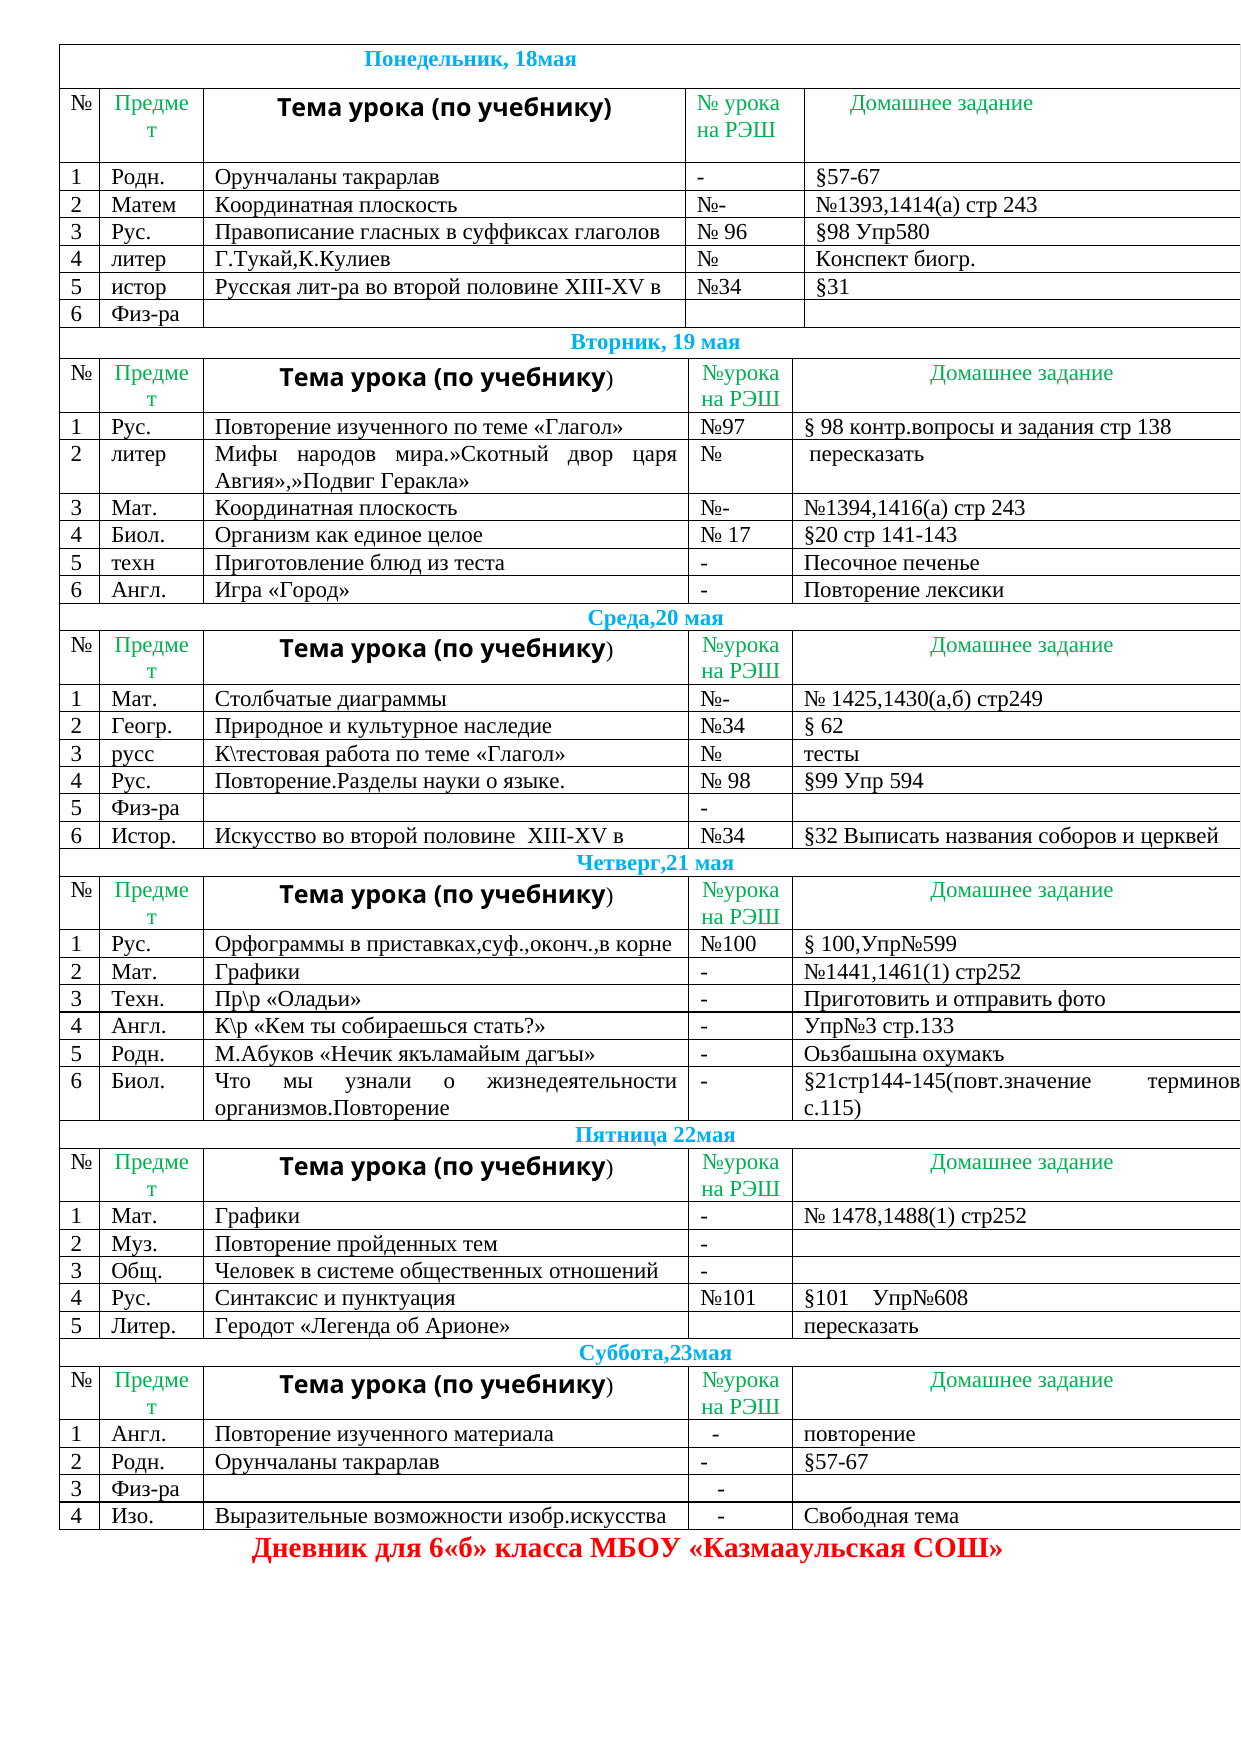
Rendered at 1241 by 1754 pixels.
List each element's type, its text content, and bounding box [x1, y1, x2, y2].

table_cell - [689, 1503, 792, 1529]
table_cell - [689, 1475, 792, 1501]
table_cell Истор. [100, 822, 203, 848]
table_cell Песочное печенье [793, 549, 1240, 575]
table_cell § 100,Упр№599 [793, 930, 1240, 957]
table_cell Муз. [100, 1230, 203, 1256]
table_cell М.Абуков «Нечик якъламайым дагъы» [204, 1040, 688, 1066]
table_cell Физ-ра [100, 300, 203, 327]
table_cell Что мы узнали о жизнедеятельности организмов.Повторение [204, 1067, 688, 1120]
table_cell [686, 300, 804, 327]
table_cell 6 [60, 1067, 99, 1120]
table_cell Г.Тукай,К.Кулиев [204, 246, 685, 272]
table_cell Повторение изученного по теме «Глагол» [204, 413, 688, 439]
table_cell № [60, 1149, 99, 1201]
table_cell №34 [689, 712, 792, 738]
table_cell [793, 1230, 1240, 1256]
table_cell [204, 300, 685, 327]
table_header Понедельник, 18мая [60, 45, 1240, 88]
table_cell №- [689, 685, 792, 711]
table_cell Физ-ра [100, 1475, 203, 1501]
table_cell Англ. [100, 1013, 203, 1039]
table_cell №- [686, 191, 804, 217]
table_cell Домашнее задание [793, 877, 1240, 929]
table_cell 1 [60, 930, 99, 957]
table_cell Человек в системе общественных отношений [204, 1257, 688, 1283]
table_cell истор [100, 273, 203, 299]
table_cell №101 [689, 1284, 792, 1311]
table_cell Среда,20 мая [60, 604, 1240, 630]
table_cell Организм как единое целое [204, 521, 688, 548]
table_cell Предмет [100, 1149, 203, 1201]
table_cell Выразительные возможности изобр.искусства [204, 1503, 688, 1529]
table_cell §21стр144-145(повт.значение терминов с.115) [793, 1067, 1240, 1120]
table_cell [204, 794, 688, 821]
table_cell № 1425,1430(а,б) стр249 [793, 685, 1240, 711]
table_cell Англ. [100, 1420, 203, 1447]
table_cell литер [100, 440, 203, 493]
table_cell Домашнее задание [793, 359, 1240, 412]
table_cell № [60, 631, 99, 684]
table_cell №1393,1414(а) стр 243 [805, 191, 1240, 217]
table_cell 3 [60, 494, 99, 520]
table_cell № [689, 740, 792, 766]
table_cell 2 [60, 440, 99, 493]
table_cell № 96 [686, 218, 804, 244]
table_cell пересказать [793, 1312, 1240, 1338]
table_cell 2 [60, 1448, 99, 1474]
table_cell Изо. [100, 1503, 203, 1529]
table_cell 3 [60, 218, 99, 244]
table_cell 3 [60, 1257, 99, 1283]
table_cell Родн. [100, 163, 203, 190]
table_cell Геогр. [100, 712, 203, 738]
table_cell Тема урока (по учебнику) [204, 1367, 688, 1419]
table_cell 2 [60, 712, 99, 738]
table_cell Домашнее задание [805, 89, 1240, 162]
table_cell - [689, 1230, 792, 1256]
table_cell № 1478,1488(1) стр252 [793, 1202, 1240, 1228]
table_cell [793, 794, 1240, 821]
table_cell Координатная плоскость [204, 494, 688, 520]
table_cell Биол. [100, 521, 203, 548]
table_cell Мат. [100, 685, 203, 711]
table_cell Тема урока (по учебнику) [204, 359, 688, 412]
table_cell 4 [60, 246, 99, 272]
table_cell - [689, 576, 792, 603]
table_cell Биол. [100, 1067, 203, 1120]
table_cell Повторение пройденных тем [204, 1230, 688, 1256]
table_cell К\р «Кем ты собираешься стать?» [204, 1013, 688, 1039]
table_cell тесты [793, 740, 1240, 766]
table_cell Искусство во второй половине XIII-XV в [204, 822, 688, 848]
table_cell 2 [60, 1230, 99, 1256]
table_cell Рус. [100, 1284, 203, 1311]
table_cell - [689, 794, 792, 821]
table_cell Матем [100, 191, 203, 217]
table_cell Повторение лексики [793, 576, 1240, 603]
table_cell Рус. [100, 767, 203, 793]
table_cell Координатная плоскость [204, 191, 685, 217]
table_cell 1 [60, 1420, 99, 1447]
table_cell § 98 контр.вопросы и задания стр 138 [793, 413, 1240, 439]
table_cell Орунчаланы такрарлав [204, 163, 685, 190]
text Дневник для 6«б» класса МБОУ «Казмааульская СОШ» [59, 1530, 1196, 1563]
table_cell №урока на РЭШ [689, 359, 792, 412]
table_cell Орунчаланы такрарлав [204, 1448, 688, 1474]
table_cell 4 [60, 521, 99, 548]
table_cell Упр№3 стр.133 [793, 1013, 1240, 1039]
table_cell Техн. [100, 985, 203, 1011]
table_cell № урока на РЭШ [686, 89, 804, 162]
table_cell §57-67 [793, 1448, 1240, 1474]
table_cell Орфограммы в приставках,суф.,оконч.,в корне [204, 930, 688, 957]
table_cell 2 [60, 191, 99, 217]
table_cell - [689, 1013, 792, 1039]
table_cell 4 [60, 767, 99, 793]
table_cell - [689, 958, 792, 984]
table_cell № [686, 246, 804, 272]
table_cell № 17 [689, 521, 792, 548]
table_cell К\тестовая работа по теме «Глагол» [204, 740, 688, 766]
table_cell № [60, 89, 99, 162]
table_cell 5 [60, 273, 99, 299]
table_cell Пятница 22мая [60, 1121, 1240, 1147]
table_cell Графики [204, 1202, 688, 1228]
table_cell Домашнее задание [793, 631, 1240, 684]
table_cell Мат. [100, 958, 203, 984]
table_cell Геродот «Легенда об Арионе» [204, 1312, 688, 1338]
table_cell № [689, 440, 792, 493]
table_cell Синтаксис и пунктуация [204, 1284, 688, 1311]
table_cell №- [689, 494, 792, 520]
table_cell - [686, 163, 804, 190]
table_cell Физ-ра [100, 794, 203, 821]
table_cell §101 Упр№608 [793, 1284, 1240, 1311]
table_cell Рус. [100, 930, 203, 957]
table_cell Предмет [100, 877, 203, 929]
table_cell [204, 1475, 688, 1501]
table_cell №34 [686, 273, 804, 299]
table_cell Тема урока (по учебнику) [204, 631, 688, 684]
table_cell 3 [60, 985, 99, 1011]
table_cell Тема урока (по учебнику) [204, 877, 688, 929]
table_cell Оьзбашына охумакъ [793, 1040, 1240, 1066]
table_cell повторение [793, 1420, 1240, 1447]
table_cell [793, 1475, 1240, 1501]
table_cell Русская лит-ра во второй половине XIII-XV в [204, 273, 685, 299]
table_cell Пр\р «Оладьи» [204, 985, 688, 1011]
table_cell Тема урока (по учебнику) [204, 1149, 688, 1201]
table_cell 4 [60, 1503, 99, 1529]
table_cell 1 [60, 1202, 99, 1228]
table_cell § 62 [793, 712, 1240, 738]
table_cell Домашнее задание [793, 1149, 1240, 1201]
table_cell Мат. [100, 494, 203, 520]
table_cell 4 [60, 1013, 99, 1039]
table_cell Родн. [100, 1040, 203, 1066]
table_cell Природное и культурное наследие [204, 712, 688, 738]
table_cell Свободная тема [793, 1503, 1240, 1529]
table_cell №97 [689, 413, 792, 439]
table_cell Мифы народов мира.»Скотный двор царя Авгия»,»Подвиг Геракла» [204, 440, 688, 493]
table_cell Предмет [100, 89, 203, 162]
table_cell - [689, 1202, 792, 1228]
table_cell 1 [60, 163, 99, 190]
table_cell Тема урока (по учебнику) [204, 89, 685, 162]
table_cell 1 [60, 413, 99, 439]
table_cell 6 [60, 822, 99, 848]
table_cell §57-67 [805, 163, 1240, 190]
table_cell Рус. [100, 413, 203, 439]
table_cell [793, 1257, 1240, 1283]
table_cell - [689, 549, 792, 575]
table_cell Предмет [100, 631, 203, 684]
table_cell 4 [60, 1284, 99, 1311]
table_cell литер [100, 246, 203, 272]
table_cell Общ. [100, 1257, 203, 1283]
table_cell Приготовление блюд из теста [204, 549, 688, 575]
table_cell 5 [60, 794, 99, 821]
table_cell §98 Упр580 [805, 218, 1240, 244]
table_cell Англ. [100, 576, 203, 603]
table_cell Рус. [100, 218, 203, 244]
table_cell № [60, 359, 99, 412]
table_cell № [60, 877, 99, 929]
table_cell §20 стр 141-143 [793, 521, 1240, 548]
table_cell - [689, 1067, 792, 1120]
table_cell Суббота,23мая [60, 1339, 1240, 1366]
table_cell №урока на РЭШ [689, 631, 792, 684]
table_cell №урока на РЭШ [689, 1149, 792, 1201]
table_cell №урока на РЭШ [689, 1367, 792, 1419]
table_cell - [689, 1448, 792, 1474]
table_cell № 98 [689, 767, 792, 793]
table_cell Повторение.Разделы науки о языке. [204, 767, 688, 793]
table_cell Вторник, 19 мая [60, 328, 1240, 358]
table_cell Предмет [100, 1367, 203, 1419]
table_cell 5 [60, 1040, 99, 1066]
table_cell №урока на РЭШ [689, 877, 792, 929]
table_cell №1441,1461(1) стр252 [793, 958, 1240, 984]
table_cell 5 [60, 549, 99, 575]
table_cell §31 [805, 273, 1240, 299]
table_cell Графики [204, 958, 688, 984]
table_cell 3 [60, 1475, 99, 1501]
table_cell Конспект биогр. [805, 246, 1240, 272]
table_cell [805, 300, 1240, 327]
table_cell 2 [60, 958, 99, 984]
table_cell §99 Упр 594 [793, 767, 1240, 793]
table_cell Предмет [100, 359, 203, 412]
table_cell - [689, 1257, 792, 1283]
table_cell 1 [60, 685, 99, 711]
table_cell Литер. [100, 1312, 203, 1338]
table_cell № [60, 1367, 99, 1419]
table_cell Родн. [100, 1448, 203, 1474]
table_cell техн [100, 549, 203, 575]
table_cell пересказать [793, 440, 1240, 493]
table_cell Игра «Город» [204, 576, 688, 603]
table_cell - [689, 1040, 792, 1066]
table_cell 5 [60, 1312, 99, 1338]
table_cell №1394,1416(а) стр 243 [793, 494, 1240, 520]
table_cell Приготовить и отправить фото [793, 985, 1240, 1011]
table_cell русс [100, 740, 203, 766]
table_cell §32 Выписать названия соборов и церквей [793, 822, 1240, 848]
table_cell [689, 1312, 792, 1338]
table_cell Четверг,21 мая [60, 849, 1240, 876]
table_cell 6 [60, 576, 99, 603]
table_cell 6 [60, 300, 99, 327]
table_cell Мат. [100, 1202, 203, 1228]
table_cell №100 [689, 930, 792, 957]
table_cell Столбчатые диаграммы [204, 685, 688, 711]
table_cell - [689, 1420, 792, 1447]
table_cell Повторение изученного материала [204, 1420, 688, 1447]
table_cell 3 [60, 740, 99, 766]
table_cell Домашнее задание [793, 1367, 1240, 1419]
table_cell - [689, 985, 792, 1011]
table_cell №34 [689, 822, 792, 848]
table_cell Правописание гласных в суффиксах глаголов [204, 218, 685, 244]
